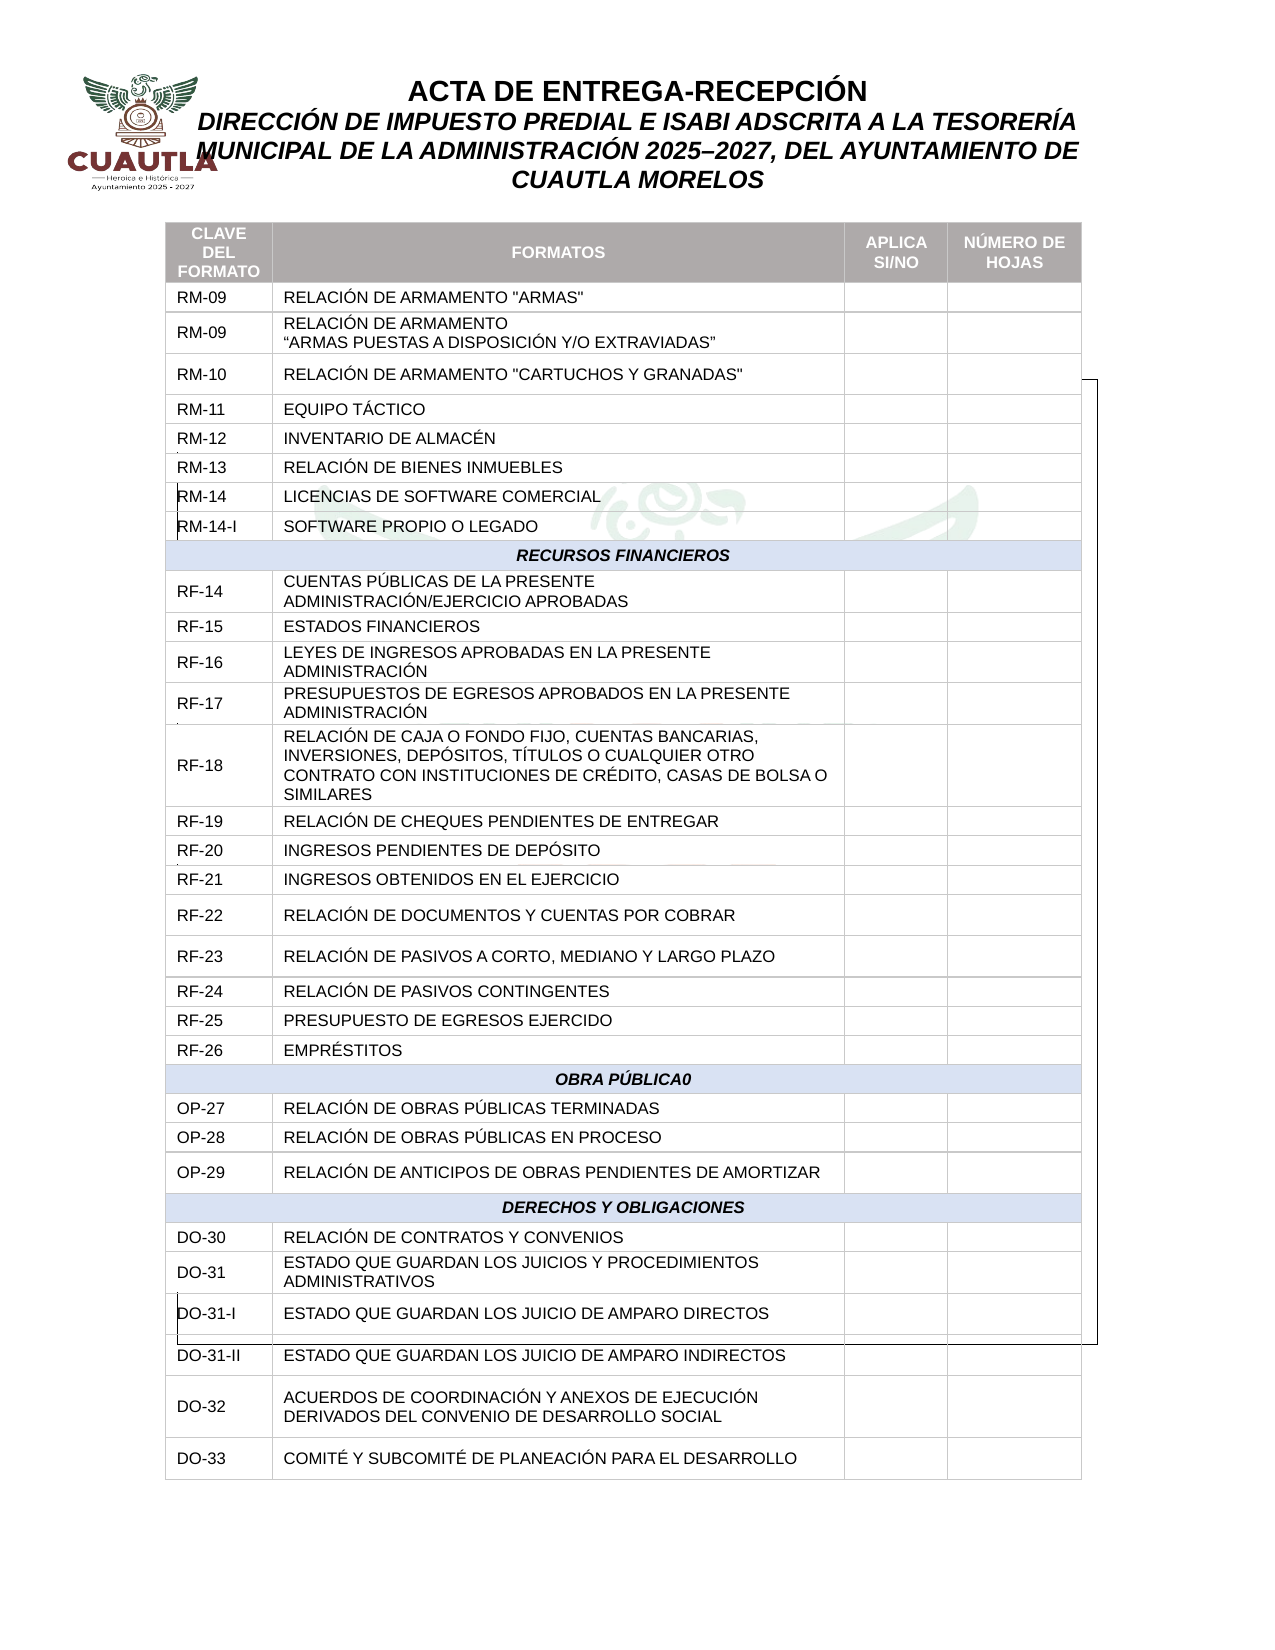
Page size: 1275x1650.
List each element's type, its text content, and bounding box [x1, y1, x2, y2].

table_cell RF-25 [166, 1007, 272, 1035]
table_cell RELACIÓN DE CAJA O FONDO FIJO, CUENTAS BANCARIAS, INVERSIONES, DEPÓSITOS, TÍTULOS O CUALQUIER OTRO CONTRATO CON INSTITUCIONES DE CRÉDITO, CASAS DE BOLSA O SIMILARES [273, 725, 844, 806]
table_cell [845, 1252, 947, 1292]
table_cell [845, 895, 947, 935]
table_cell INVENTARIO DE ALMACÉN [273, 424, 844, 452]
table_cell [948, 1223, 1081, 1251]
table_cell RM-13 [166, 454, 272, 482]
picture [58, 74, 226, 195]
table_cell [948, 1252, 1081, 1292]
table_cell RELACIÓN DE BIENES INMUEBLES [273, 454, 844, 482]
table_cell RF-22 [166, 895, 272, 935]
table_cell [845, 1094, 947, 1122]
table_cell CUENTAS PÚBLICAS DE LA PRESENTE ADMINISTRACIÓN/EJERCICIO APROBADAS [273, 571, 844, 612]
table_cell OP-29 [166, 1153, 272, 1193]
table_cell INGRESOS PENDIENTES DE DEPÓSITO [273, 836, 844, 864]
table_cell [845, 1335, 947, 1375]
table_cell OP-27 [166, 1094, 272, 1122]
table_cell SOFTWARE PROPIO O LEGADO [273, 512, 844, 540]
table_cell [948, 424, 1081, 452]
table_cell RF-16 [166, 642, 272, 682]
table_cell LICENCIAS DE SOFTWARE COMERCIAL [273, 483, 844, 511]
table_cell RM-09 [166, 313, 272, 353]
table_cell RELACIÓN DE PASIVOS CONTINGENTES [273, 978, 844, 1006]
table_cell ESTADO QUE GUARDAN LOS JUICIOS Y PROCEDIMIENTOS ADMINISTRATIVOS [273, 1252, 844, 1292]
table_cell RM-10 [166, 354, 272, 394]
table_cell [948, 978, 1081, 1006]
table_cell RELACIÓN DE ARMAMENTO “ARMAS PUESTAS A DISPOSICIÓN Y/O EXTRAVIADAS” [273, 313, 844, 353]
table_cell [948, 1153, 1081, 1193]
table_header NÚMERO DE HOJAS [948, 223, 1081, 282]
table_cell [845, 283, 947, 311]
table_cell RELACIÓN DE ARMAMENTO "ARMAS" [273, 283, 844, 311]
table_cell [845, 807, 947, 835]
table_cell [845, 313, 947, 353]
table_cell [845, 571, 947, 612]
table_cell [845, 1376, 947, 1437]
table_cell PRESUPUESTOS DE EGRESOS APROBADOS EN LA PRESENTE ADMINISTRACIÓN [273, 683, 844, 723]
table_cell [845, 512, 947, 540]
table_cell [948, 1294, 1081, 1334]
table_cell [845, 936, 947, 976]
table_cell [948, 807, 1081, 835]
table_cell ACUERDOS DE COORDINACIÓN Y ANEXOS DE EJECUCIÓN DERIVADOS DEL CONVENIO DE DESARROLLO SOCIAL [273, 1376, 844, 1437]
table_cell DERECHOS Y OBLIGACIONES [166, 1194, 1081, 1222]
table_cell RM-11 [166, 395, 272, 423]
table_cell [845, 424, 947, 452]
table_cell ESTADO QUE GUARDAN LOS JUICIO DE AMPARO DIRECTOS [273, 1294, 844, 1334]
table_cell DO-31-I [166, 1294, 272, 1334]
table_cell [948, 1094, 1081, 1122]
table_header FORMATOS [273, 223, 844, 282]
table_cell [948, 1438, 1081, 1478]
table_cell RM-12 [166, 424, 272, 452]
table_cell [845, 725, 947, 806]
table_cell EQUIPO TÁCTICO [273, 395, 844, 423]
table_cell DO-30 [166, 1223, 272, 1251]
table_cell COMITÉ Y SUBCOMITÉ DE PLANEACIÓN PARA EL DESARROLLO [273, 1438, 844, 1478]
table_header CLAVE DEL FORMATO [166, 223, 272, 282]
table_cell RELACIÓN DE CONTRATOS Y CONVENIOS [273, 1223, 844, 1251]
table_cell ESTADO QUE GUARDAN LOS JUICIO DE AMPARO INDIRECTOS [273, 1335, 844, 1375]
table_cell [948, 354, 1081, 394]
table_cell [948, 313, 1081, 353]
table_cell RELACIÓN DE DOCUMENTOS Y CUENTAS POR COBRAR [273, 895, 844, 935]
table_cell RECURSOS FINANCIEROS [166, 541, 1081, 570]
table_cell [948, 395, 1081, 423]
table_cell RM-14-I [166, 512, 272, 540]
table_cell [948, 683, 1081, 723]
table_cell [845, 978, 947, 1006]
table_cell [948, 1007, 1081, 1035]
table_cell [845, 454, 947, 482]
table_cell RF-26 [166, 1036, 272, 1064]
table_cell [845, 613, 947, 641]
table_cell [845, 395, 947, 423]
table_cell [845, 1153, 947, 1193]
table_cell [948, 1335, 1081, 1375]
table_cell DO-31 [166, 1252, 272, 1292]
table_cell [948, 725, 1081, 806]
table_cell RELACIÓN DE ANTICIPOS DE OBRAS PENDIENTES DE AMORTIZAR [273, 1153, 844, 1193]
table_cell [845, 1438, 947, 1478]
table_cell [845, 683, 947, 723]
table_cell [845, 642, 947, 682]
table_cell RELACIÓN DE PASIVOS A CORTO, MEDIANO Y LARGO PLAZO [273, 936, 844, 976]
table_cell RELACIÓN DE CHEQUES PENDIENTES DE ENTREGAR [273, 807, 844, 835]
table_cell RM-14 [166, 483, 272, 511]
table_cell [845, 1123, 947, 1151]
table_cell OBRA PÚBLICA0 [166, 1065, 1081, 1093]
table_cell RF-14 [166, 571, 272, 612]
table_cell DO-31-II [166, 1335, 272, 1375]
table_cell RF-17 [166, 683, 272, 723]
table_cell [948, 866, 1081, 894]
table_cell [948, 283, 1081, 311]
table_cell [948, 1123, 1081, 1151]
table_cell [948, 512, 1081, 540]
table_cell [948, 571, 1081, 612]
table_cell [948, 1376, 1081, 1437]
table_cell DO-32 [166, 1376, 272, 1437]
table_cell OP-28 [166, 1123, 272, 1151]
table_cell RM-09 [166, 283, 272, 311]
table_cell [948, 936, 1081, 976]
table_cell [845, 354, 947, 394]
table_cell RF-24 [166, 978, 272, 1006]
table_cell LEYES DE INGRESOS APROBADAS EN LA PRESENTE ADMINISTRACIÓN [273, 642, 844, 682]
table_cell RF-18 [166, 725, 272, 806]
table_cell [845, 1223, 947, 1251]
table_cell RELACIÓN DE ARMAMENTO "CARTUCHOS Y GRANADAS" [273, 354, 844, 394]
table_cell EMPRÉSTITOS [273, 1036, 844, 1064]
table_cell RF-21 [166, 866, 272, 894]
table_cell RELACIÓN DE OBRAS PÚBLICAS TERMINADAS [273, 1094, 844, 1122]
table_cell [948, 1036, 1081, 1064]
table_cell RF-19 [166, 807, 272, 835]
table_cell RELACIÓN DE OBRAS PÚBLICAS EN PROCESO [273, 1123, 844, 1151]
table_cell [948, 836, 1081, 864]
table_header APLICA SI/NO [845, 223, 947, 282]
table_cell [845, 866, 947, 894]
table_cell [948, 642, 1081, 682]
table_cell RF-23 [166, 936, 272, 976]
picture [221, 143, 226, 156]
table_cell INGRESOS OBTENIDOS EN EL EJERCICIO [273, 866, 844, 894]
table_cell ESTADOS FINANCIEROS [273, 613, 844, 641]
table_cell [845, 1007, 947, 1035]
table_cell PRESUPUESTO DE EGRESOS EJERCIDO [273, 1007, 844, 1035]
table_cell [948, 895, 1081, 935]
table_cell RF-20 [166, 836, 272, 864]
table_cell [845, 836, 947, 864]
table_cell [845, 1036, 947, 1064]
table_cell DO-33 [166, 1438, 272, 1478]
table_cell [948, 483, 1081, 511]
table_cell [845, 483, 947, 511]
picture [205, 143, 212, 154]
table_cell [948, 613, 1081, 641]
table_cell [845, 1294, 947, 1334]
table_cell [948, 454, 1081, 482]
table_cell RF-15 [166, 613, 272, 641]
